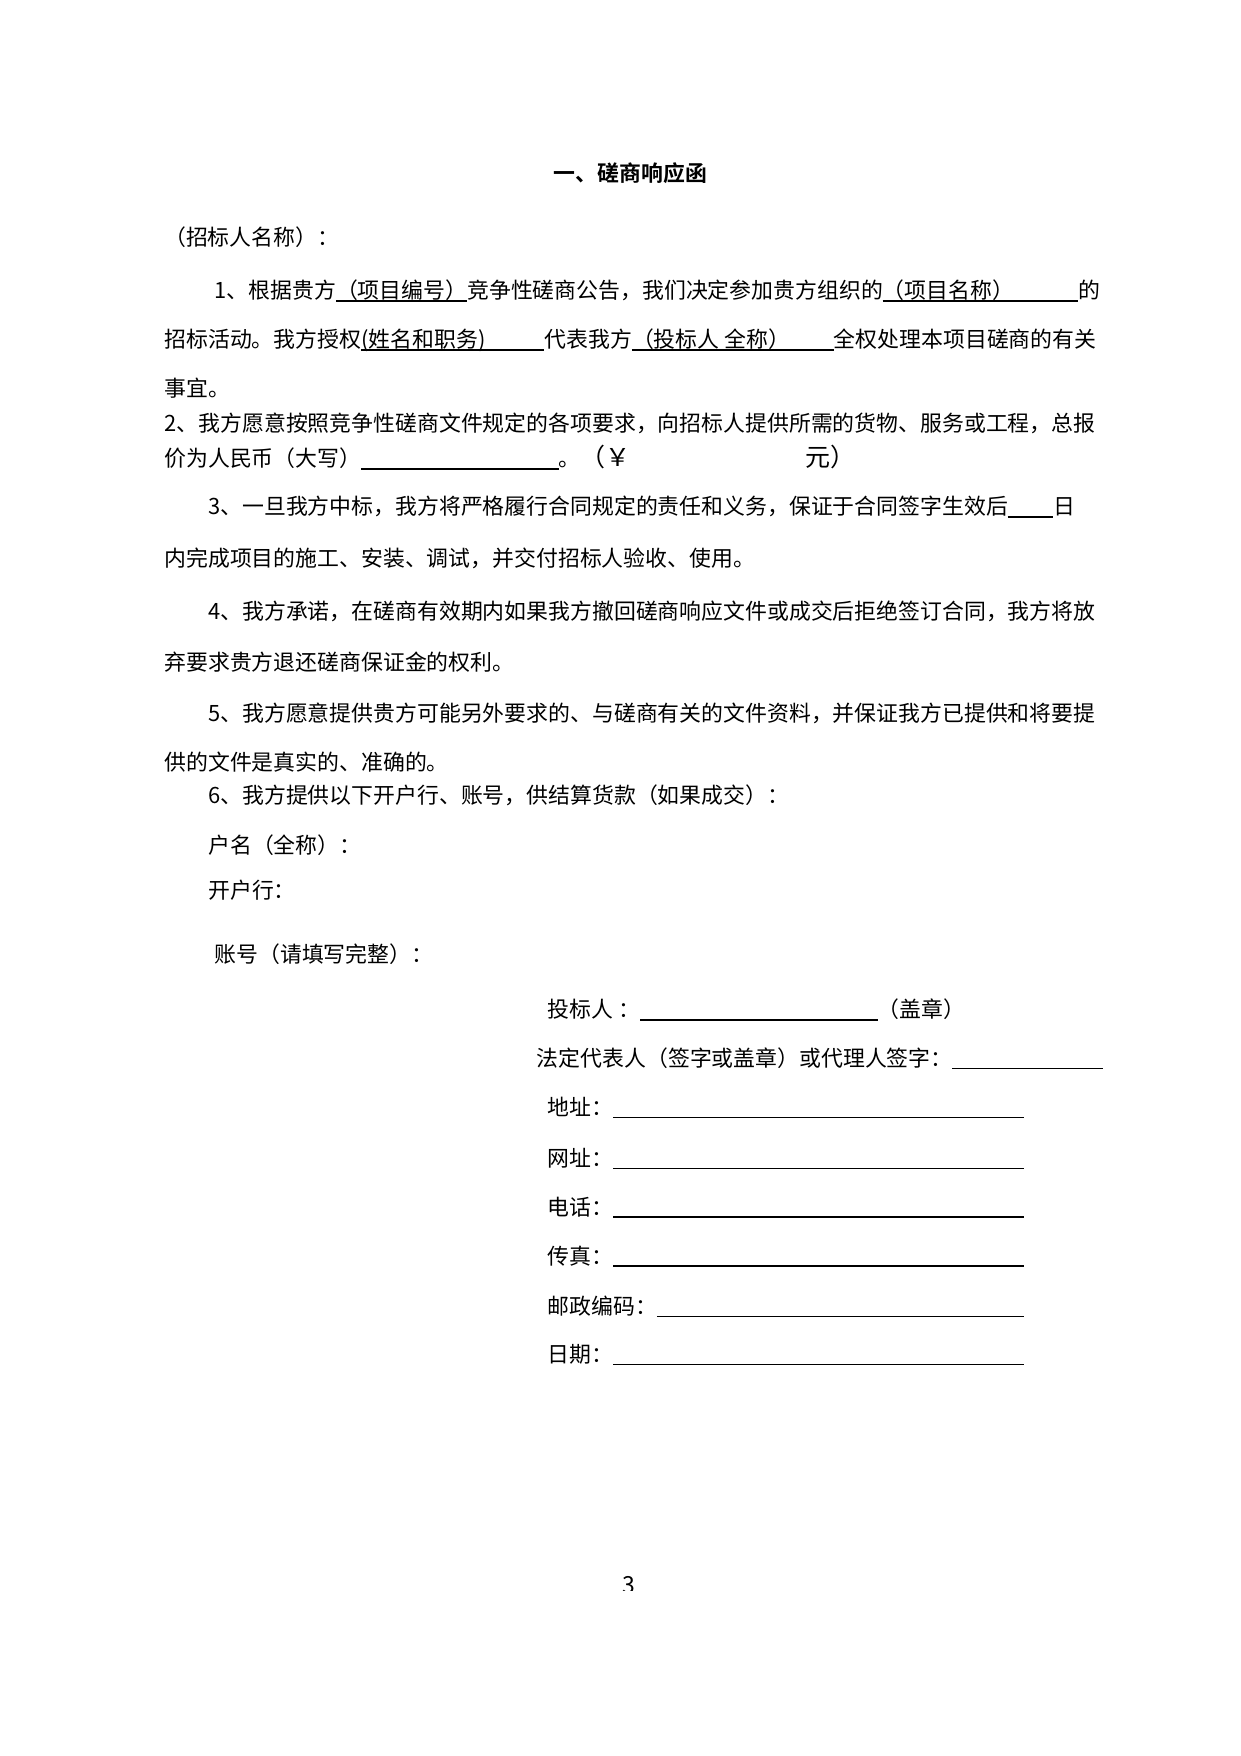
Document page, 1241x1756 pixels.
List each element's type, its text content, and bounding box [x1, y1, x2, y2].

text 供的文件是真实的、准确的。 [164, 745, 1146, 777]
text 法定代表人（签字或盖章）或代理人签字： [537, 1041, 1146, 1073]
text 5、我方愿意提供贵方可能另外要求的、与磋商有关的文件资料，并保证我方已提供和将要提 [208, 696, 1146, 728]
text 事宜。 [164, 371, 1146, 403]
text 投标人 ： （盖章） [547, 992, 1146, 1024]
text 2、我方愿意按照竞争性磋商文件规定的各项要求，向招标人提供所需的货物、服务或工程，总报价为人民币（大写） 。（￥ 元） [164, 406, 1095, 474]
text （招标人名称）： [164, 220, 1146, 252]
text 6、我方提供以下开户行、账号，供结算货款（如果成交）：户名（全称）： [208, 778, 778, 859]
text 日期： [547, 1337, 1146, 1368]
text 网址： [547, 1141, 1146, 1172]
text 开户行： [208, 877, 1146, 904]
text 账号（请填写完整）： [214, 937, 1146, 969]
text 地址： [547, 1090, 1146, 1122]
text 4、我方承诺，在磋商有效期内如果我方撤回磋商响应文件或成交后拒绝签订合同，我方将放弃要求贵方退还磋商保证金的权利。 [164, 594, 1096, 677]
text 电话： [547, 1190, 1146, 1221]
text 3、一旦我方中标，我方将严格履行合同规定的责任和义务，保证于合同签字生效后 日内完成项目的施工、安装、调试，并交付招标人验收、使用。 [164, 489, 1096, 573]
text 邮政编码： [547, 1289, 1146, 1321]
text 1、根据贵方（项目编号）竞争性磋商公告，我们决定参加贵方组织的（项目名称） 的 [214, 273, 1146, 305]
subtitle 一、磋商响应函 [114, 156, 1146, 187]
text 传真： [547, 1239, 1146, 1270]
text 招标活动。我方授权(姓名和职务) 代表我方（投标人 全称） 全权处理本项目磋商的有关 [164, 322, 1146, 354]
